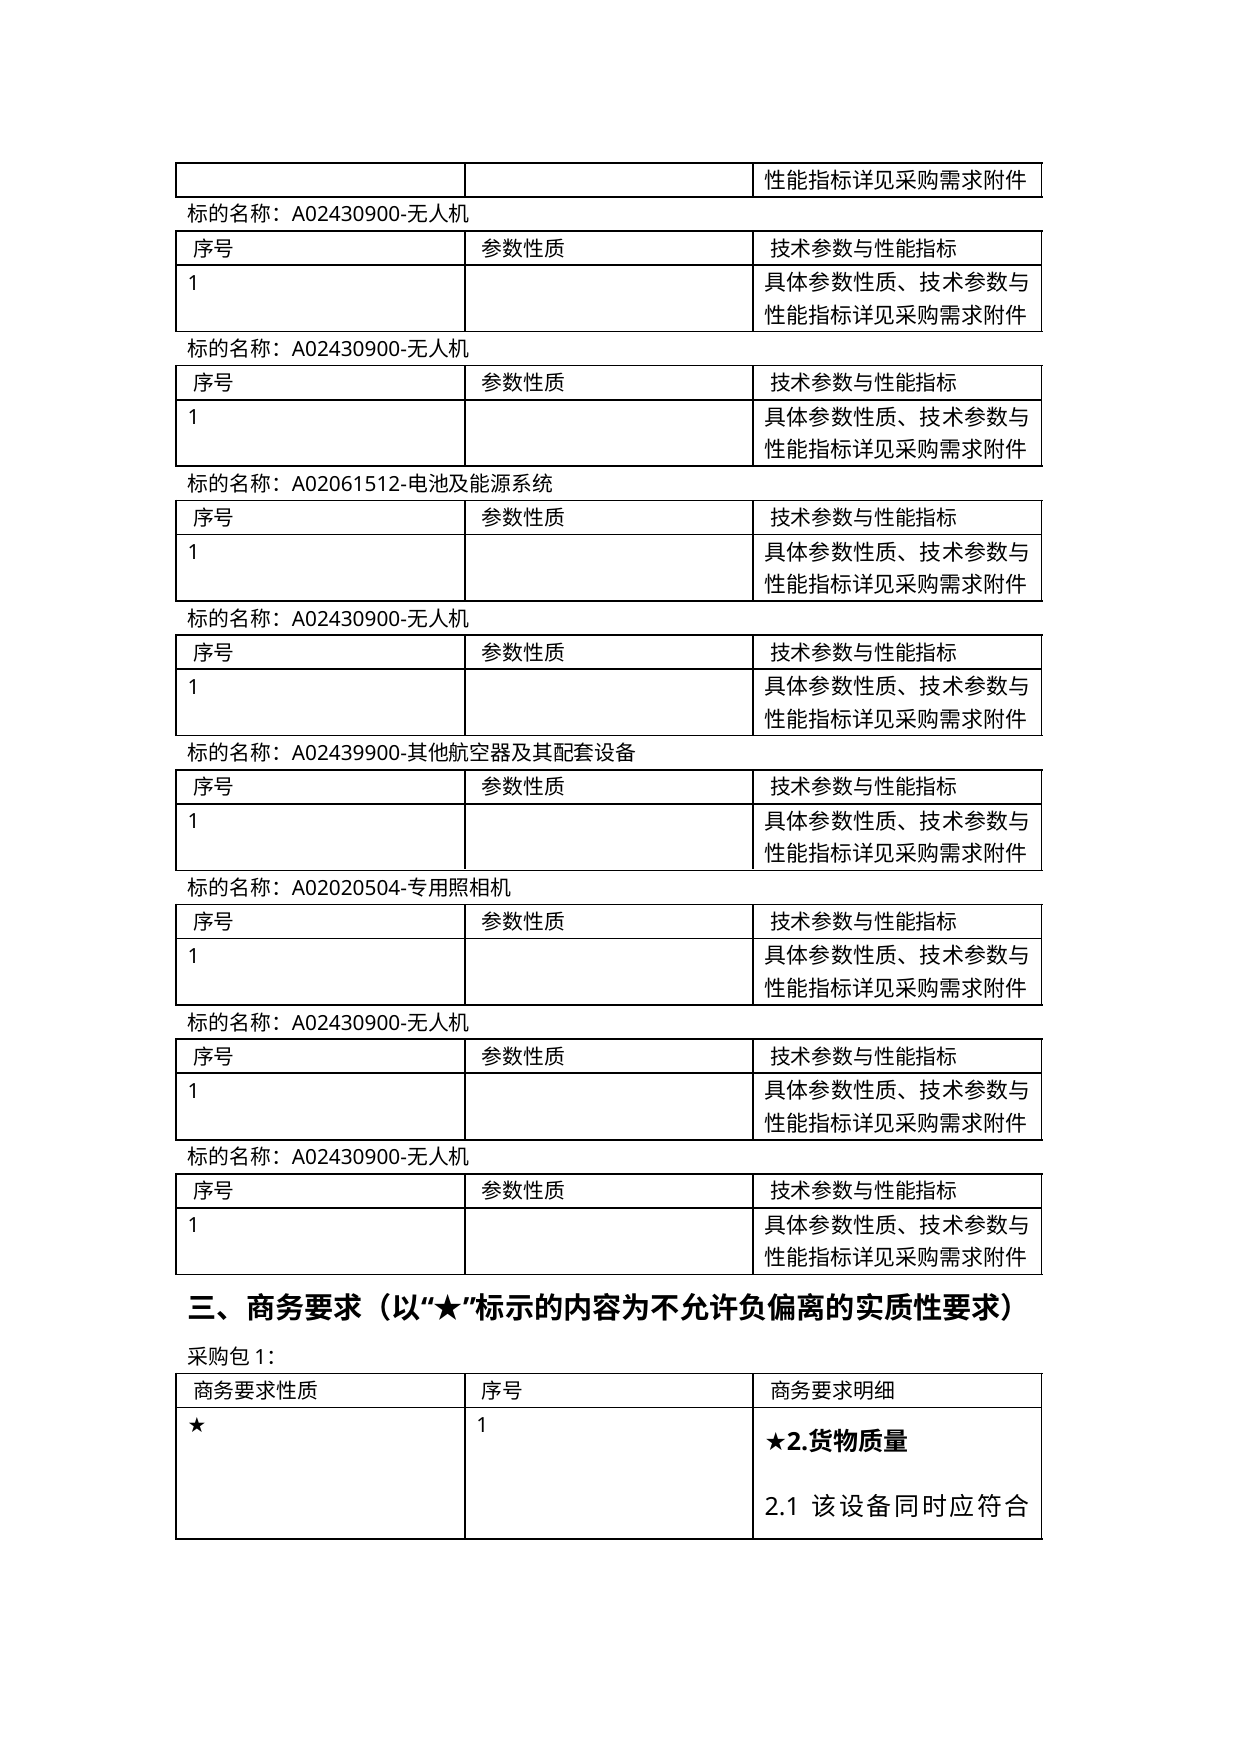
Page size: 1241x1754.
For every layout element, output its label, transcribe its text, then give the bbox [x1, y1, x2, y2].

table_cell [466, 939, 752, 1004]
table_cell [754, 164, 1041, 196]
table_header 参数性质 [466, 1175, 752, 1207]
text 标的名称：A02430900-无人机 [187, 602, 1053, 634]
table_cell [466, 670, 752, 735]
table_cell [466, 1074, 752, 1139]
table_header 序号 [177, 1040, 464, 1072]
table_header 参数性质 [466, 636, 752, 668]
table_header 参数性质 [466, 232, 752, 264]
table_header 序号 [177, 771, 464, 803]
table_cell 具体参数性质、技术参数与性能指标详见采购需求附件 [754, 1209, 1041, 1273]
table_cell 1 [177, 401, 464, 465]
table_cell 1 [177, 1074, 464, 1139]
table_cell 具体参数性质、技术参数与性能指标详见采购需求附件 [754, 805, 1041, 869]
table_header 技术参数与性能指标 [754, 905, 1041, 938]
table_header 技术参数与性能指标 [754, 501, 1041, 533]
table_cell 1 [177, 1209, 464, 1273]
table_header 技术参数与性能指标 [754, 366, 1041, 399]
table_header 序号 [177, 905, 464, 938]
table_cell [754, 1408, 1041, 1538]
table_header 商务要求明细 [754, 1374, 1041, 1407]
text 采购包1： [187, 1340, 1053, 1373]
table_cell [466, 805, 752, 869]
table_cell 具体参数性质、技术参数与性能指标详见采购需求附件 [754, 670, 1041, 735]
table_cell 1 [177, 535, 464, 600]
text 标的名称：A02439900-其他航空器及其配套设备 [187, 736, 1053, 769]
table_header 参数性质 [466, 905, 752, 938]
table_header 序号 [177, 501, 464, 533]
table_header 技术参数与性能指标 [754, 636, 1041, 668]
text 标的名称：A02430900-无人机 [187, 1006, 1053, 1038]
table_header 序号 [466, 1374, 752, 1407]
table_header 序号 [177, 636, 464, 668]
text 标的名称：A02430900-无人机 [187, 332, 1053, 365]
text 标的名称：A02430900-无人机 [187, 198, 1053, 230]
table_cell [466, 401, 752, 465]
table_cell 1 [177, 939, 464, 1004]
table_cell 具体参数性质、技术参数与性能指标详见采购需求附件 [754, 266, 1041, 331]
table_cell 1 [466, 1408, 752, 1538]
table_cell [466, 1209, 752, 1273]
table_header 参数性质 [466, 1040, 752, 1072]
table_header 技术参数与性能指标 [754, 232, 1041, 264]
table_header 商务要求性质 [177, 1374, 464, 1407]
table_cell [466, 266, 752, 331]
table_cell 具体参数性质、技术参数与性能指标详见采购需求附件 [754, 939, 1041, 1004]
table_header 技术参数与性能指标 [754, 771, 1041, 803]
table_cell 1 [177, 164, 464, 196]
table_header 序号 [177, 1175, 464, 1207]
table_header 序号 [177, 232, 464, 264]
table_header 参数性质 [466, 501, 752, 533]
table_cell ★ [177, 1408, 464, 1538]
table_cell 具体参数性质、技术参数与性能指标详见采购需求附件 [754, 401, 1041, 465]
text 标的名称：A02430900-无人机 [187, 1140, 1053, 1173]
table_cell 1 [177, 266, 464, 331]
table_cell 1 [177, 805, 464, 869]
table_header 技术参数与性能指标 [754, 1175, 1041, 1207]
table_cell 具体参数性质、技术参数与性能指标详见采购需求附件 [754, 535, 1041, 600]
table_header 技术参数与性能指标 [754, 1040, 1041, 1072]
table_header 序号 [177, 366, 464, 399]
text 标的名称：A02061512-电池及能源系统 [187, 467, 1053, 499]
table_cell [466, 164, 752, 196]
table_header 参数性质 [466, 366, 752, 399]
text 标的名称：A02020504-专用照相机 [187, 871, 1053, 903]
table_header 参数性质 [466, 771, 752, 803]
text 三、商务要求（以“★”标示的内容为不允许负偏离的实质性要求） [187, 1275, 1053, 1340]
table_cell [466, 535, 752, 600]
table_cell 1 [177, 670, 464, 735]
table_cell 具体参数性质、技术参数与性能指标详见采购需求附件 [754, 1074, 1041, 1139]
